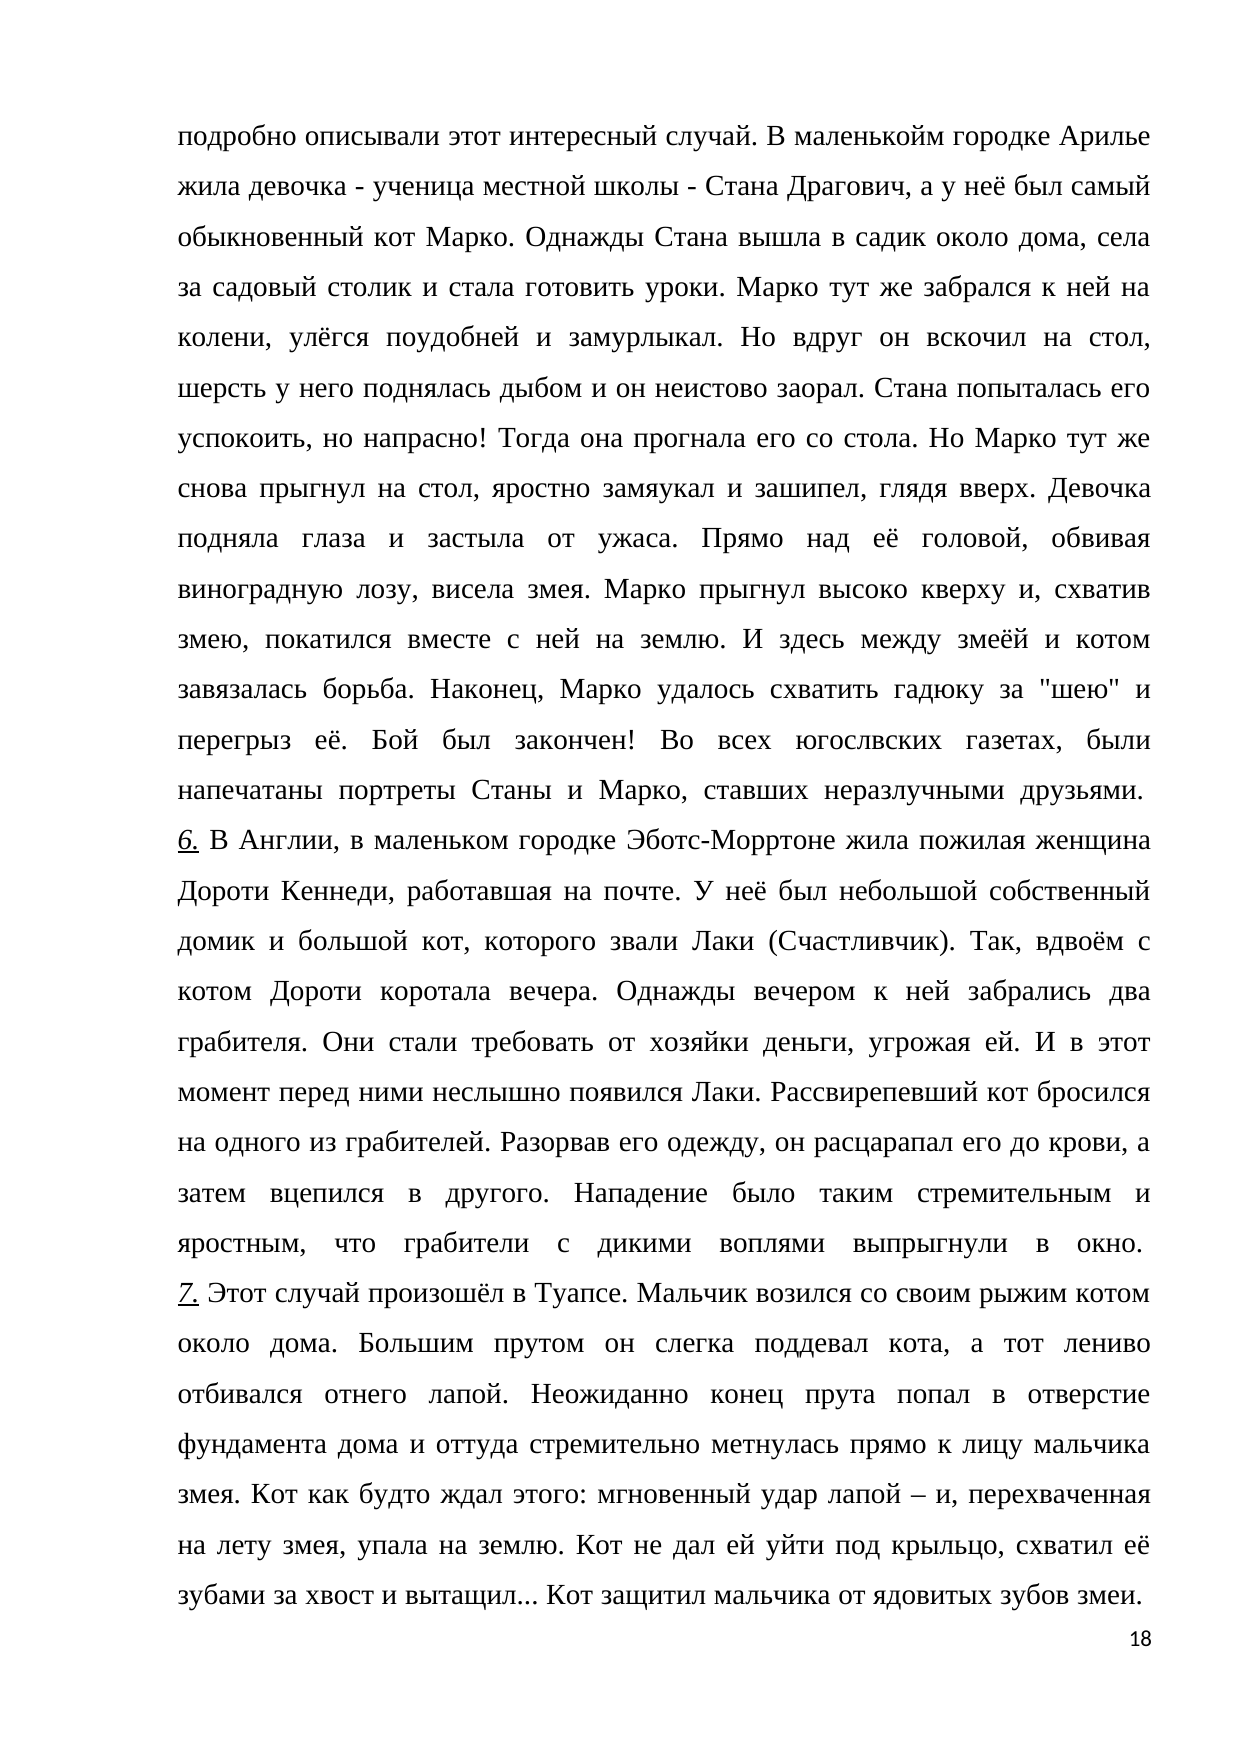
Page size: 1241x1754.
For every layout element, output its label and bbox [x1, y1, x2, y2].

text [177, 118, 1152, 1611]
